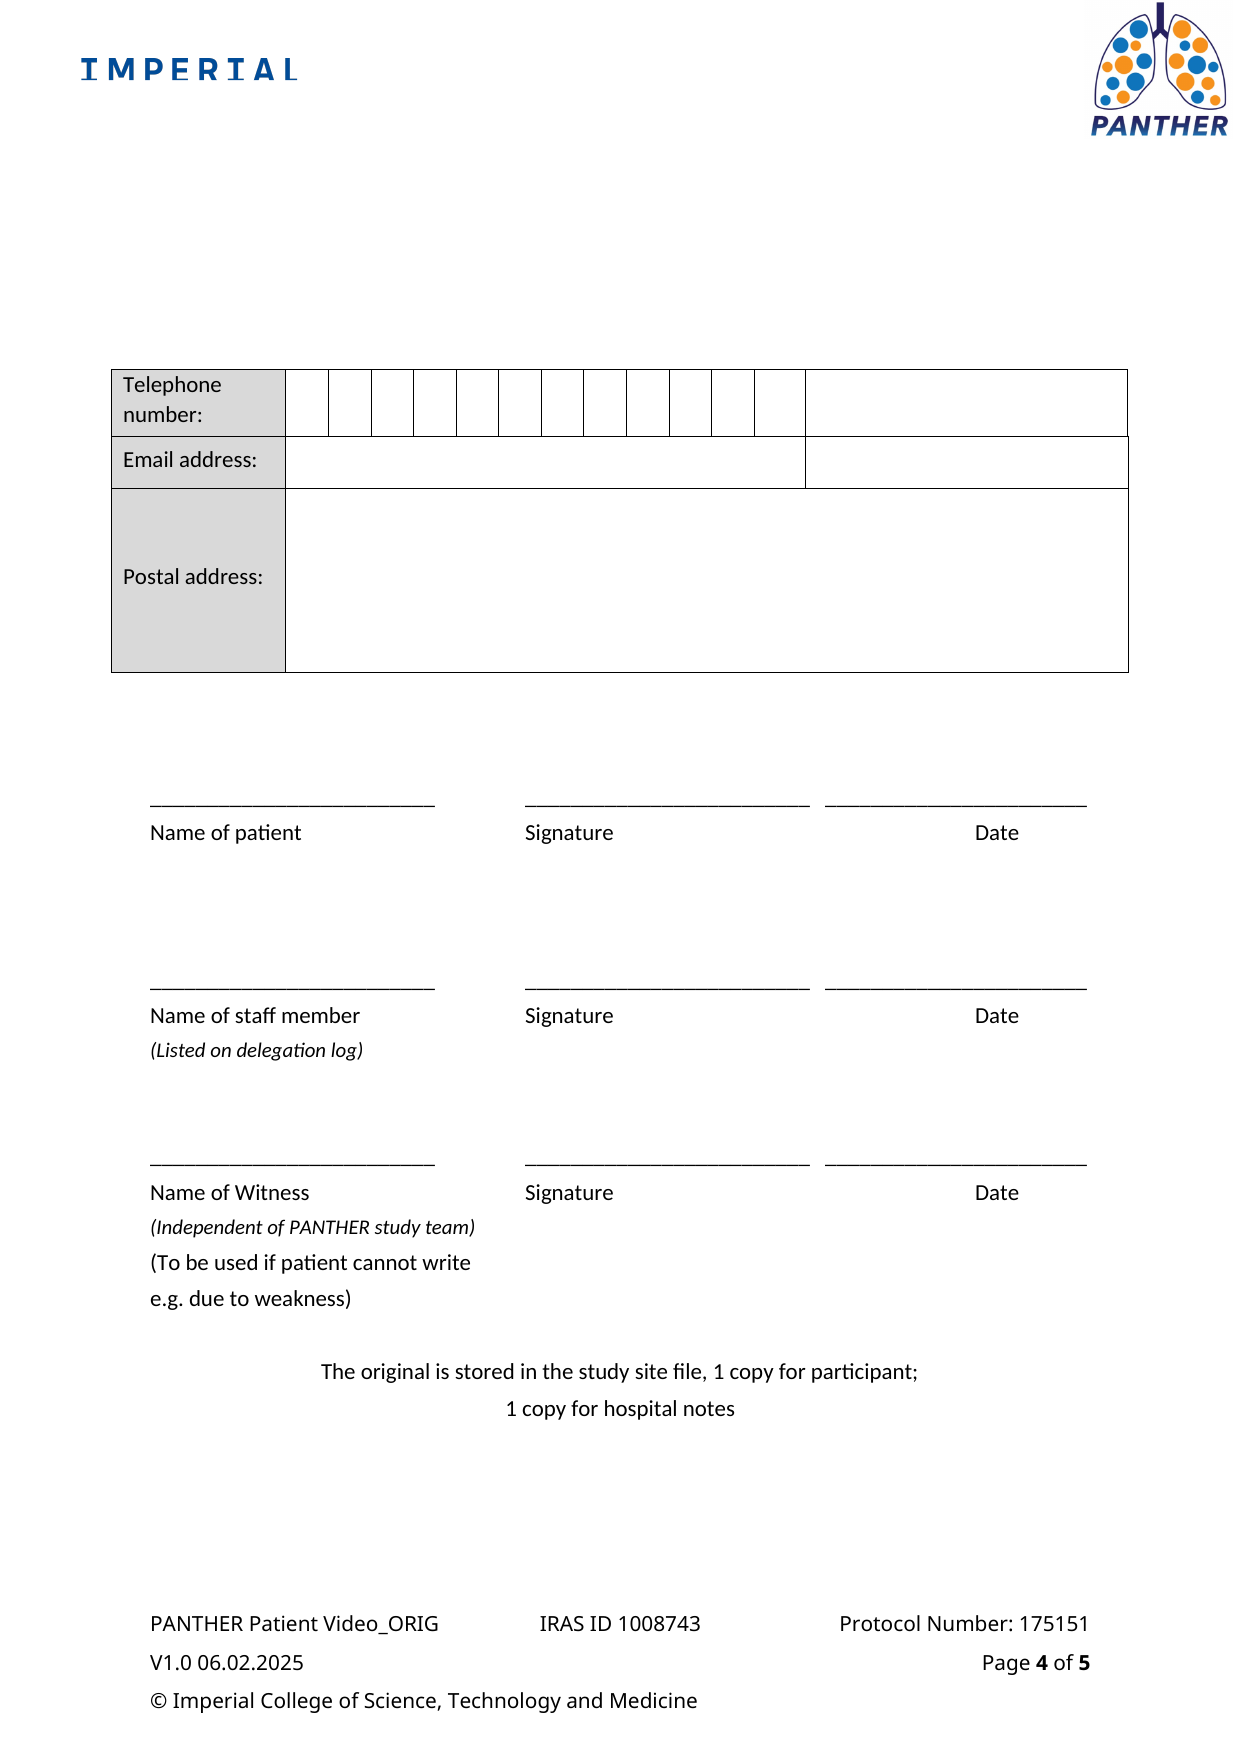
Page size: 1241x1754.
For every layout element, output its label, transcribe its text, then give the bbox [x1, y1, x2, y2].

table_header Telephone number: [112, 370, 285, 436]
table_header [806, 370, 1127, 436]
table_cell Email address: [112, 437, 285, 488]
text _________________________ _________________________ _______________________ [150, 782, 1090, 810]
picture [81, 58, 297, 81]
table_header [627, 370, 669, 436]
table_header [286, 370, 328, 436]
table_header [542, 370, 583, 436]
text e.g. due to weakness) [150, 1284, 1090, 1312]
text _________________________ _________________________ _______________________ [150, 1141, 1090, 1169]
text (Listed on delegation log) [150, 1038, 1090, 1063]
table_header [329, 370, 371, 436]
text (Independent of PANTHER study team) [150, 1214, 1090, 1240]
table_header [755, 370, 805, 436]
table_header [712, 370, 754, 436]
picture [1082, 0, 1233, 138]
text (To be used if patient cannot write [150, 1248, 1090, 1276]
table_cell Postal address: [112, 489, 285, 672]
text The original is stored in the study site file, 1 copy for participant; [150, 1357, 1090, 1385]
table_cell [286, 489, 1128, 672]
table_cell [806, 437, 1128, 488]
table_header [670, 370, 711, 436]
text 1 copy for hospital notes [150, 1394, 1090, 1422]
table_header [499, 370, 541, 436]
text Name of staff member Signature Date [150, 1001, 1090, 1029]
table_header [584, 370, 626, 436]
text Name of Witness Signature Date [150, 1178, 1090, 1206]
table_cell [286, 437, 805, 488]
text Name of patient Signature Date [150, 818, 1090, 846]
table_header [457, 370, 498, 436]
text _________________________ _________________________ _______________________ [150, 965, 1090, 993]
table_header [372, 370, 413, 436]
table_header [414, 370, 456, 436]
